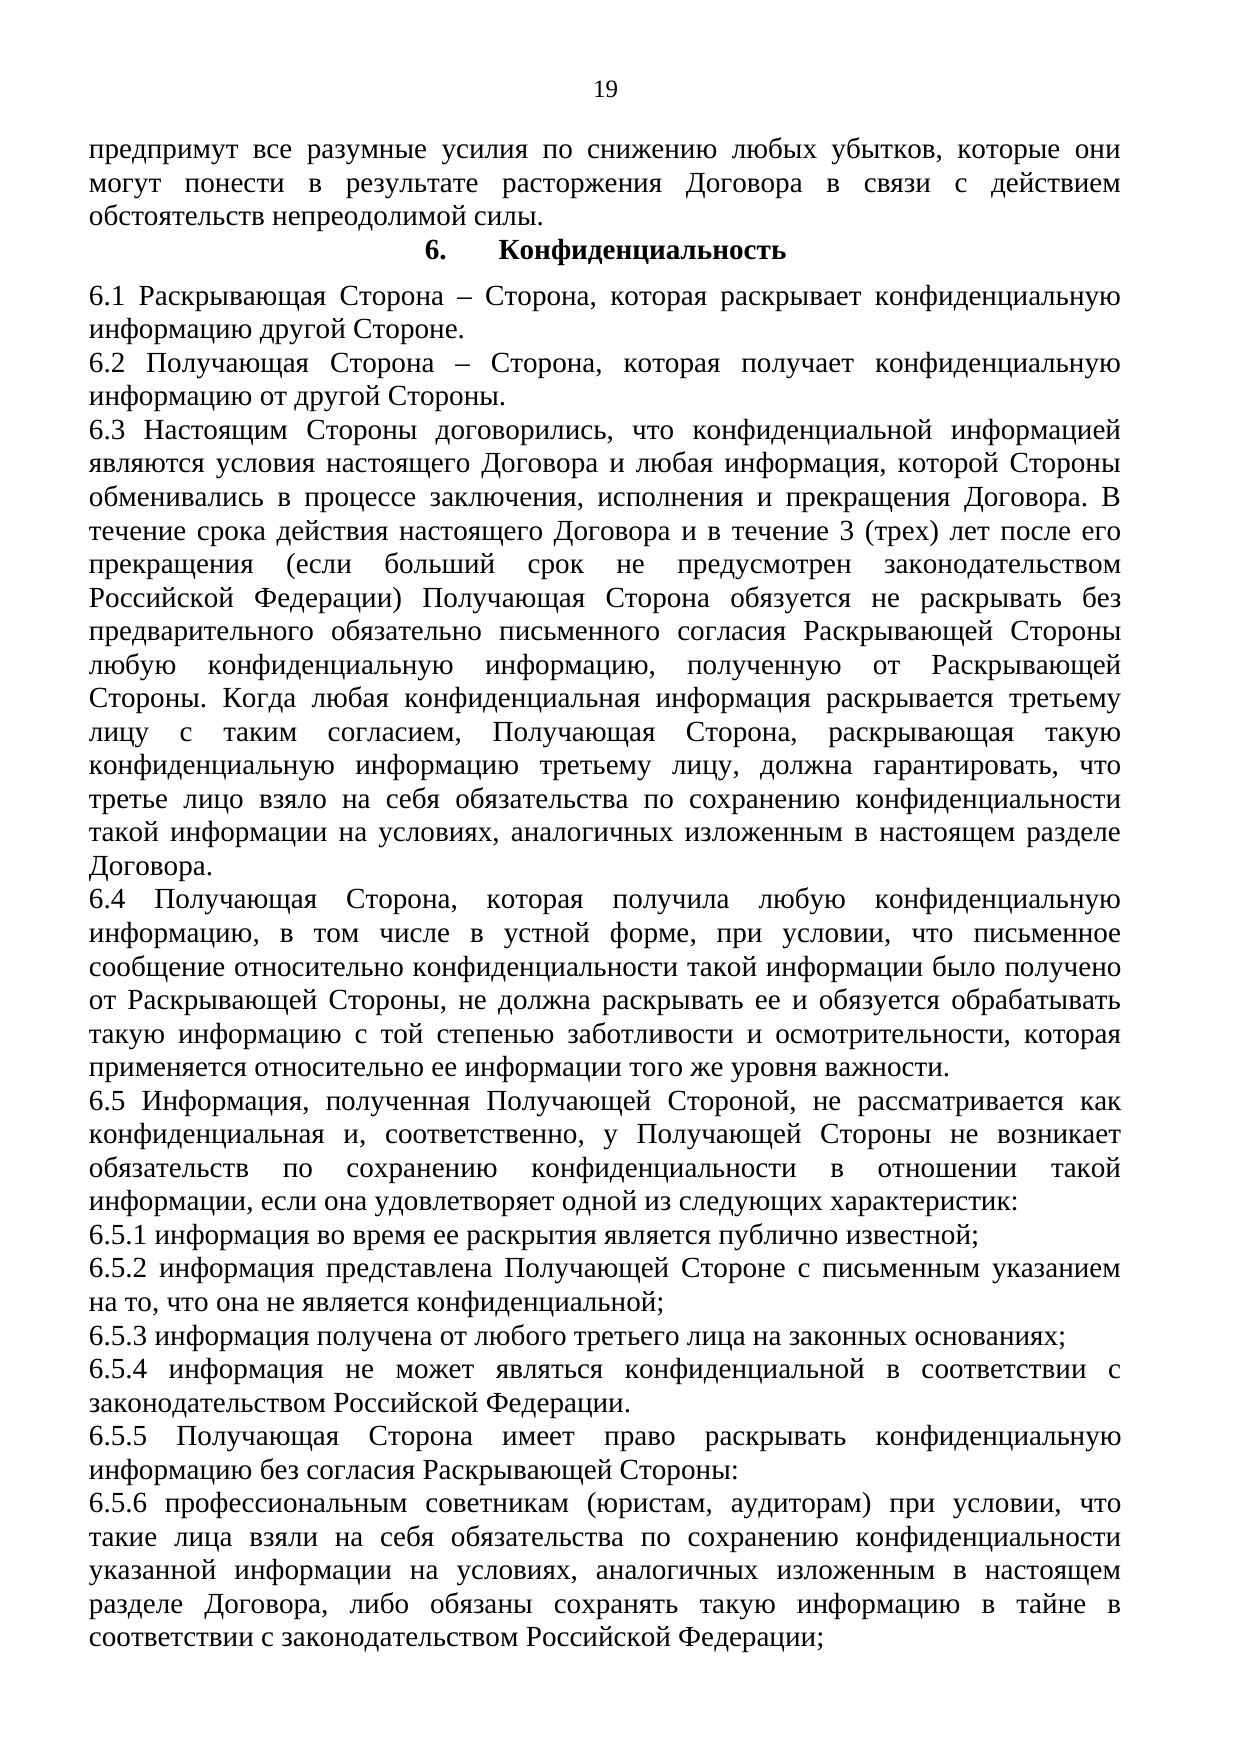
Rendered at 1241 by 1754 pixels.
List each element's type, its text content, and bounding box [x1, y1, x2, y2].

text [89, 131, 1122, 232]
text 6.4 Получающая Сторона, которая получила любую конфиденциальную информацию, в том числе в устной форме, при условии, что письменное сообщение относительно конфиденциальности такой информации было получено от Раскрывающей Стороны, не должна раскрывать ее и обязуется обрабатывать такую информацию с той степенью заботливости и осмотрительности, которая применяется относительно ее информации того же уровня важности. [89, 882, 1122, 1083]
text 6.1 Раскрывающая Сторона – Сторона, которая раскрывает конфиденциальную информацию другой Стороне. [89, 278, 1122, 345]
text 6.5.2 информация представлена Получающей Стороне с письменным указанием на то, что она не является конфиденциальной; [89, 1251, 1122, 1318]
text 6.5.5 Получающая Сторона имеет право раскрывать конфиденциальную информацию без согласия Раскрывающей Стороны: [89, 1418, 1122, 1485]
text 6.2 Получающая Сторона – Сторона, которая получает конфиденциальную информацию от другой Стороны. [89, 345, 1122, 412]
text 6.5.3 информация получена от любого третьего лица на законных основаниях; [89, 1318, 1122, 1351]
text 6.5.1 информация во время ее раскрытия является публично известной; [89, 1217, 1122, 1251]
text 6.5.4 информация не может являться конфиденциальной в соответствии с законодательством Российской Федерации. [89, 1351, 1122, 1418]
text 6.3 Настоящим Стороны договорились, что конфиденциальной информацией являются условия настоящего Договора и любая информация, которой Стороны обменивались в процессе заключения, исполнения и прекращения Договора. В течение срока действия настоящего Договора и в течение 3 (трех) лет после его прекращения (если больший срок не предусмотрен законодательством Российской Федерации) Получающая Сторона обязуется не раскрывать без предварительного обязательно письменного согласия Раскрывающей Стороны любую конфиденциальную информацию, полученную от Раскрывающей Стороны. Когда любая конфиденциальная информация раскрывается третьему лицу с таким согласием, Получающая Сторона, раскрывающая такую конфиденциальную информацию третьему лицу, должна гарантировать, что третье лицо взяло на себя обязательства по сохранению конфиденциальности такой информации на условиях, аналогичных изложенным в настоящем разделе Договора. [89, 412, 1122, 882]
list Конфиденциальность [89, 232, 1122, 265]
text 6.5.6 профессиональным советникам (юристам, аудиторам) при условии, что такие лица взяли на себя обязательства по сохранению конфиденциальности указанной информации на условиях, аналогичных изложенным в настоящем разделе Договора, либо обязаны сохранять такую информацию в тайне в соответствии с законодательством Российской Федерации; [89, 1485, 1122, 1653]
text 6.5 Информация, полученная Получающей Стороной, не рассматривается как конфиденциальная и, соответственно, у Получающей Стороны не возникает обязательств по сохранению конфиденциальности в отношении такой информации, если она удовлетворяет одной из следующих характеристик: [89, 1083, 1122, 1217]
